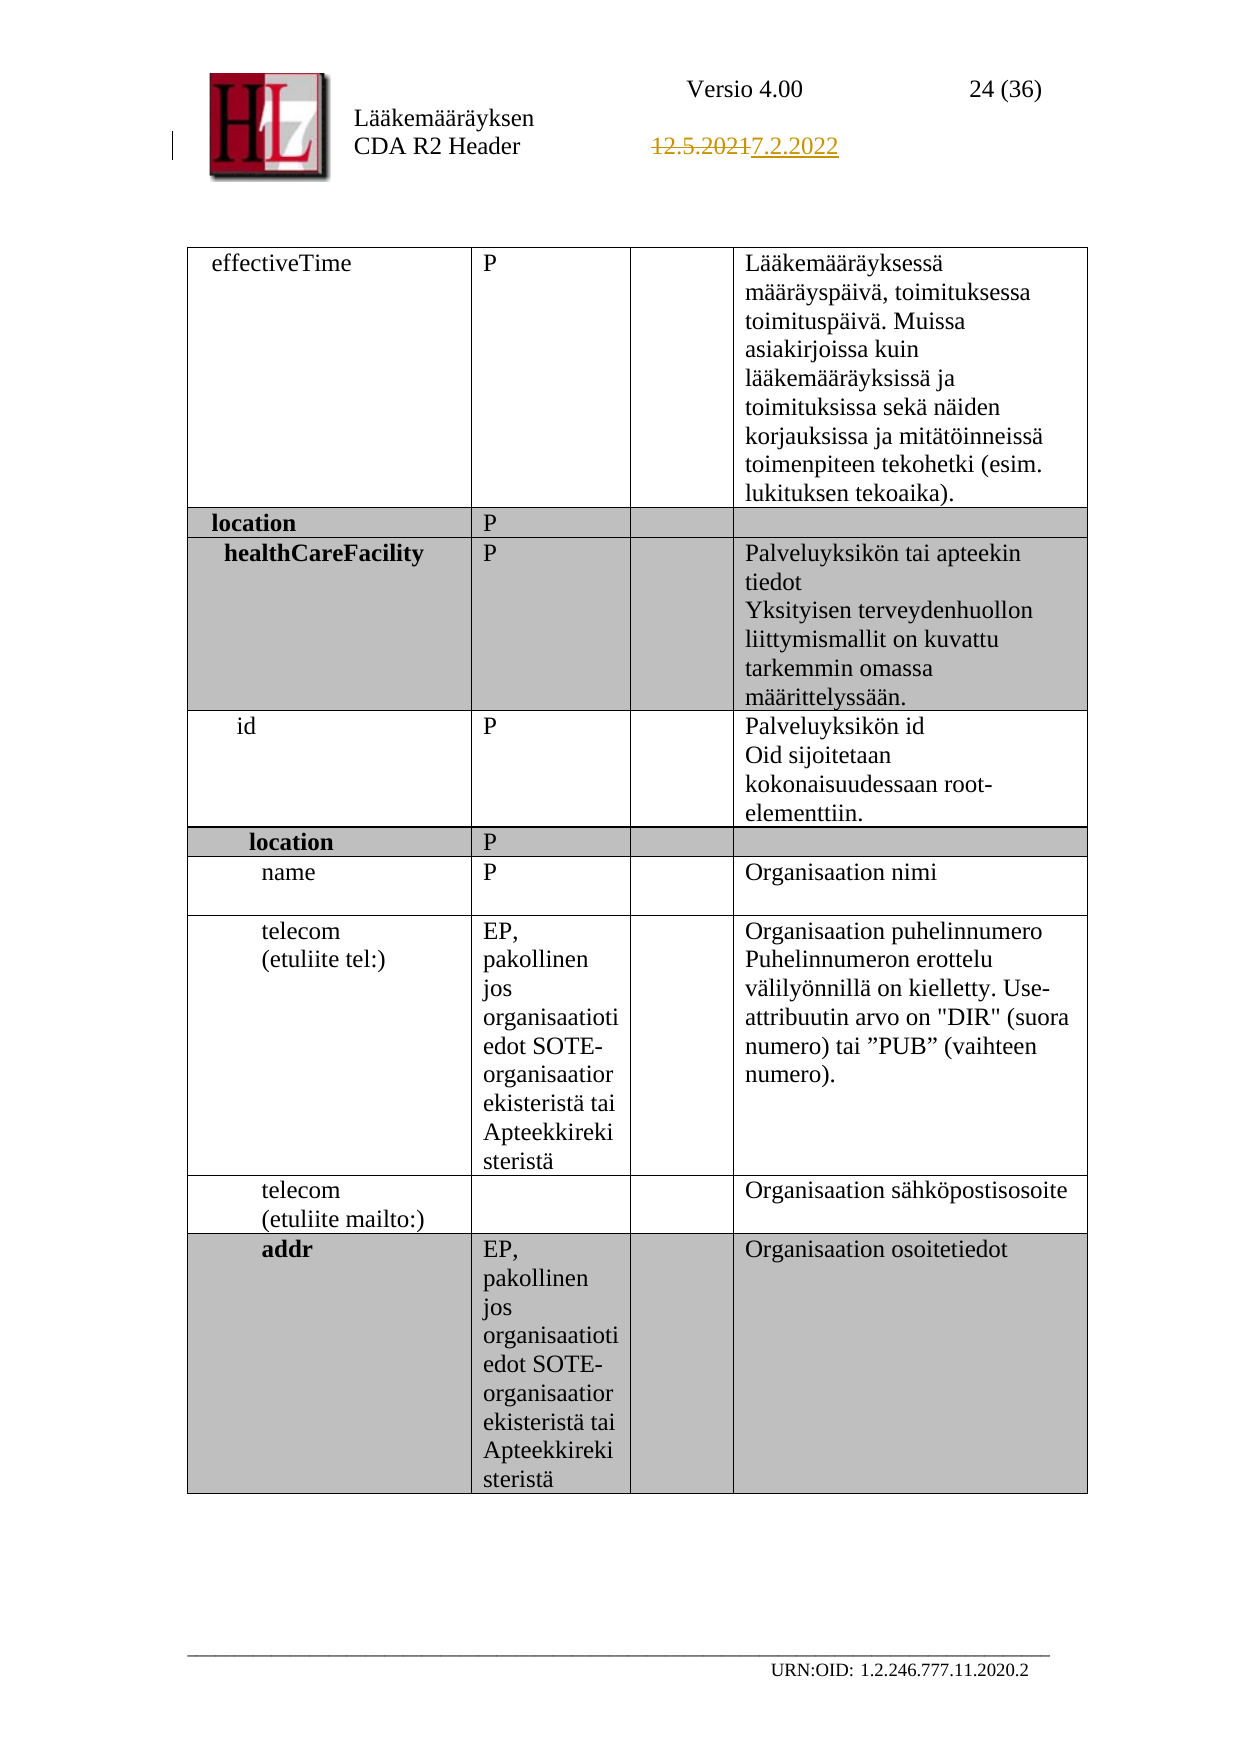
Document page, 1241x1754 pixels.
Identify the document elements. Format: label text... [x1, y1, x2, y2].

table_cell [631, 711, 733, 826]
table_cell Palveluyksikön id Oid sijoitetaan kokonaisuudessaan root-elementtiin. [734, 711, 1087, 826]
table_cell Organisaation nimi [734, 857, 1087, 915]
table_cell EP, pakollinen jos organisaatiotiedot SOTE-organisaatiorekisteristä tai Apteekkirekisteristä [472, 1234, 630, 1493]
table_cell [631, 508, 733, 537]
table_cell [631, 916, 733, 1174]
table_cell location [188, 828, 471, 856]
table_cell [631, 1176, 733, 1233]
table_cell id [188, 711, 471, 826]
table_cell [472, 1176, 630, 1233]
table_cell location [188, 508, 471, 537]
table_cell effectiveTime [188, 248, 471, 507]
table_cell addr [188, 1234, 471, 1493]
table_cell P [472, 828, 630, 856]
table_cell P [472, 508, 630, 537]
table_cell [631, 857, 733, 915]
table_cell Organisaation osoitetiedot [734, 1234, 1087, 1493]
table_cell telecom (etuliite tel:) [188, 916, 471, 1174]
table_cell Lääkemääräyksessä määräyspäivä, toimituksessa toimituspäivä. Muissa asiakirjoissa kuin lääkemääräyksissä ja toimituksissa sekä näiden korjauksissa ja mitätöinneissä toimenpiteen tekohetki (esim. lukituksen tekoaika). [734, 248, 1087, 507]
table_cell EP, pakollinen jos organisaatiotiedot SOTE-organisaatiorekisteristä tai Apteekkirekisteristä [472, 916, 630, 1174]
table_cell [631, 1234, 733, 1493]
table_cell healthCareFacility [188, 538, 471, 710]
table_cell [631, 538, 733, 710]
table_cell Palveluyksikön tai apteekin tiedot Yksityisen terveydenhuollon liittymismallit on kuvattu tarkemmin omassa määrittelyssään. [734, 538, 1087, 710]
table_cell P [472, 857, 630, 915]
table_cell Organisaation puhelinnumero Puhelinnumeron erottelu välilyönnillä on kielletty. Use-attribuutin arvo on "DIR" (suora numero) tai ”PUB” (vaihteen numero). [734, 916, 1087, 1174]
table_cell [631, 248, 733, 507]
table_cell P [472, 711, 630, 826]
table_cell P [472, 538, 630, 710]
table_cell Organisaation sähköpostisosoite [734, 1176, 1087, 1233]
picture [209, 73, 332, 182]
table_cell [734, 508, 1087, 537]
table_cell [734, 828, 1087, 856]
table_cell telecom (etuliite mailto:) [188, 1176, 471, 1233]
table_cell [631, 828, 733, 856]
table_cell name [188, 857, 471, 915]
table_cell P [472, 248, 630, 507]
